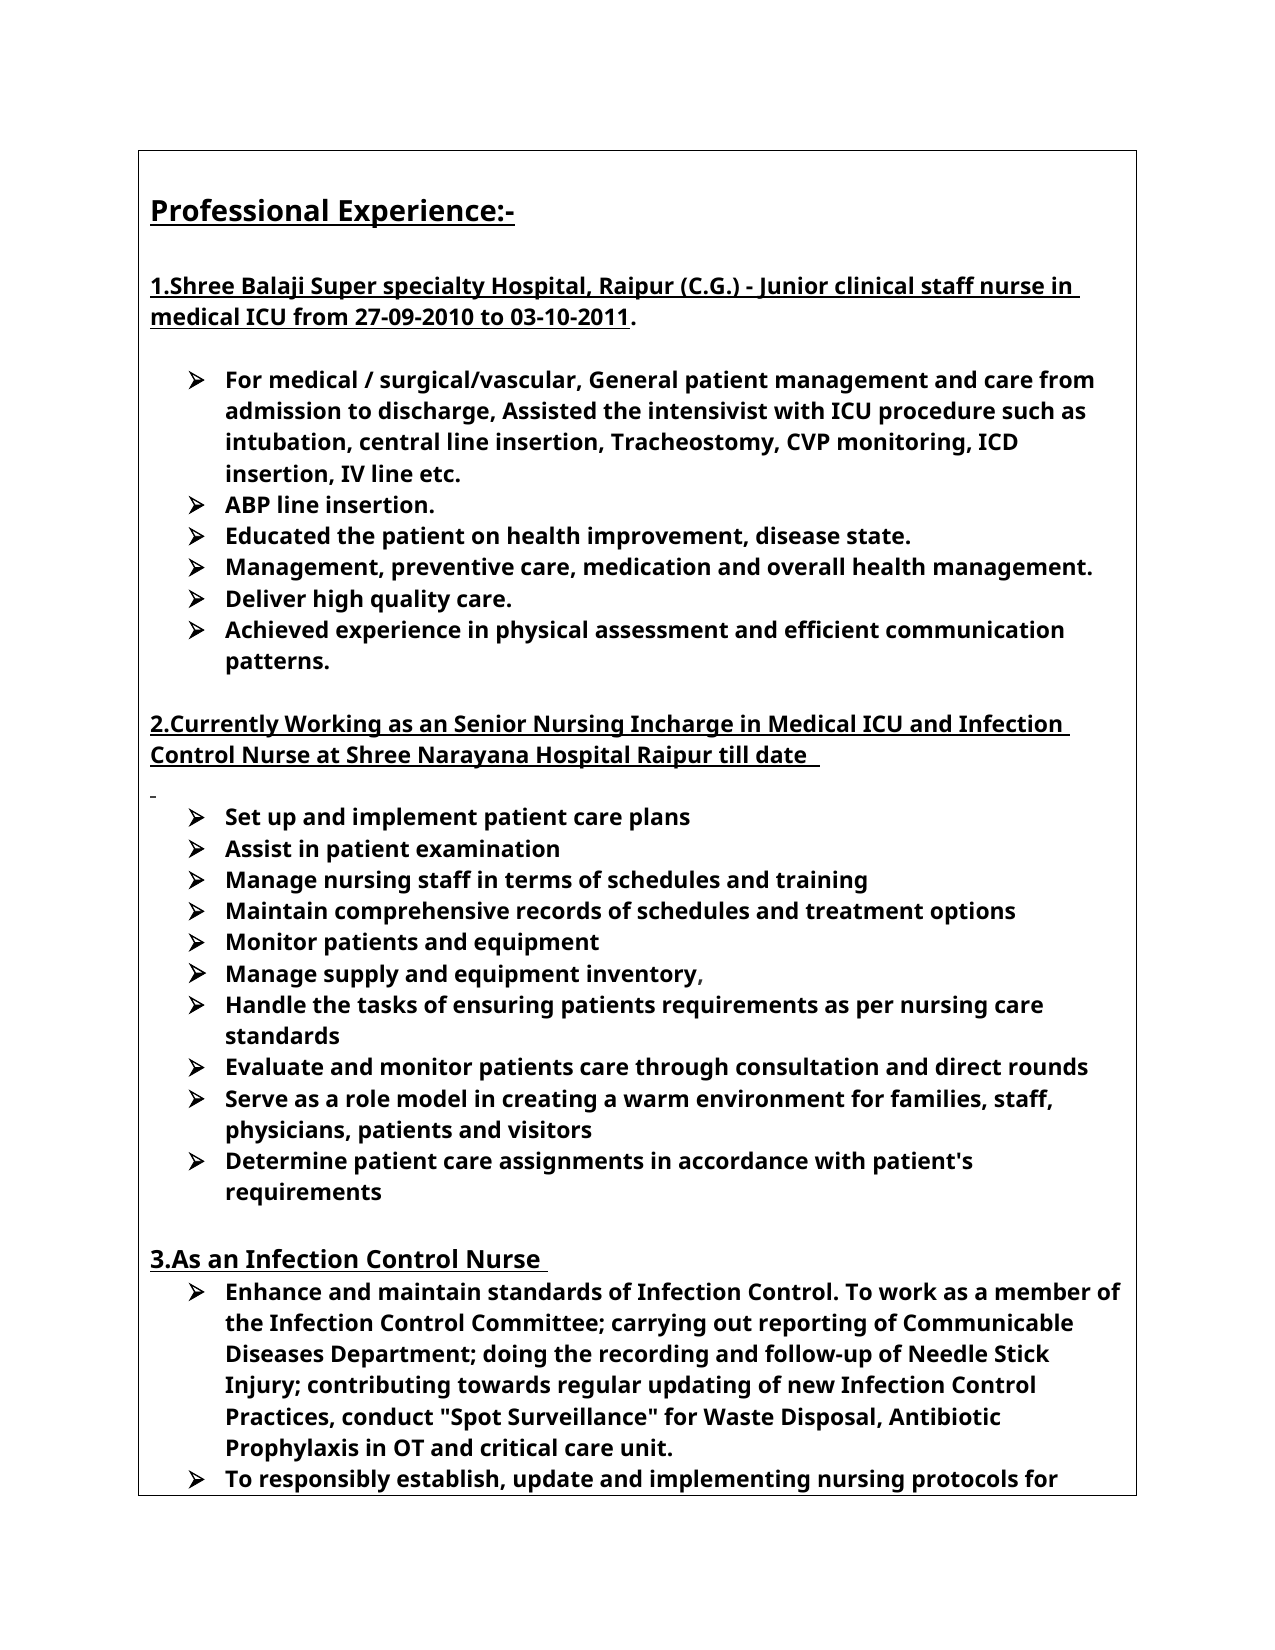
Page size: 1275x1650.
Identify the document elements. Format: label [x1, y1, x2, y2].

table_cell [139, 151, 1136, 1494]
